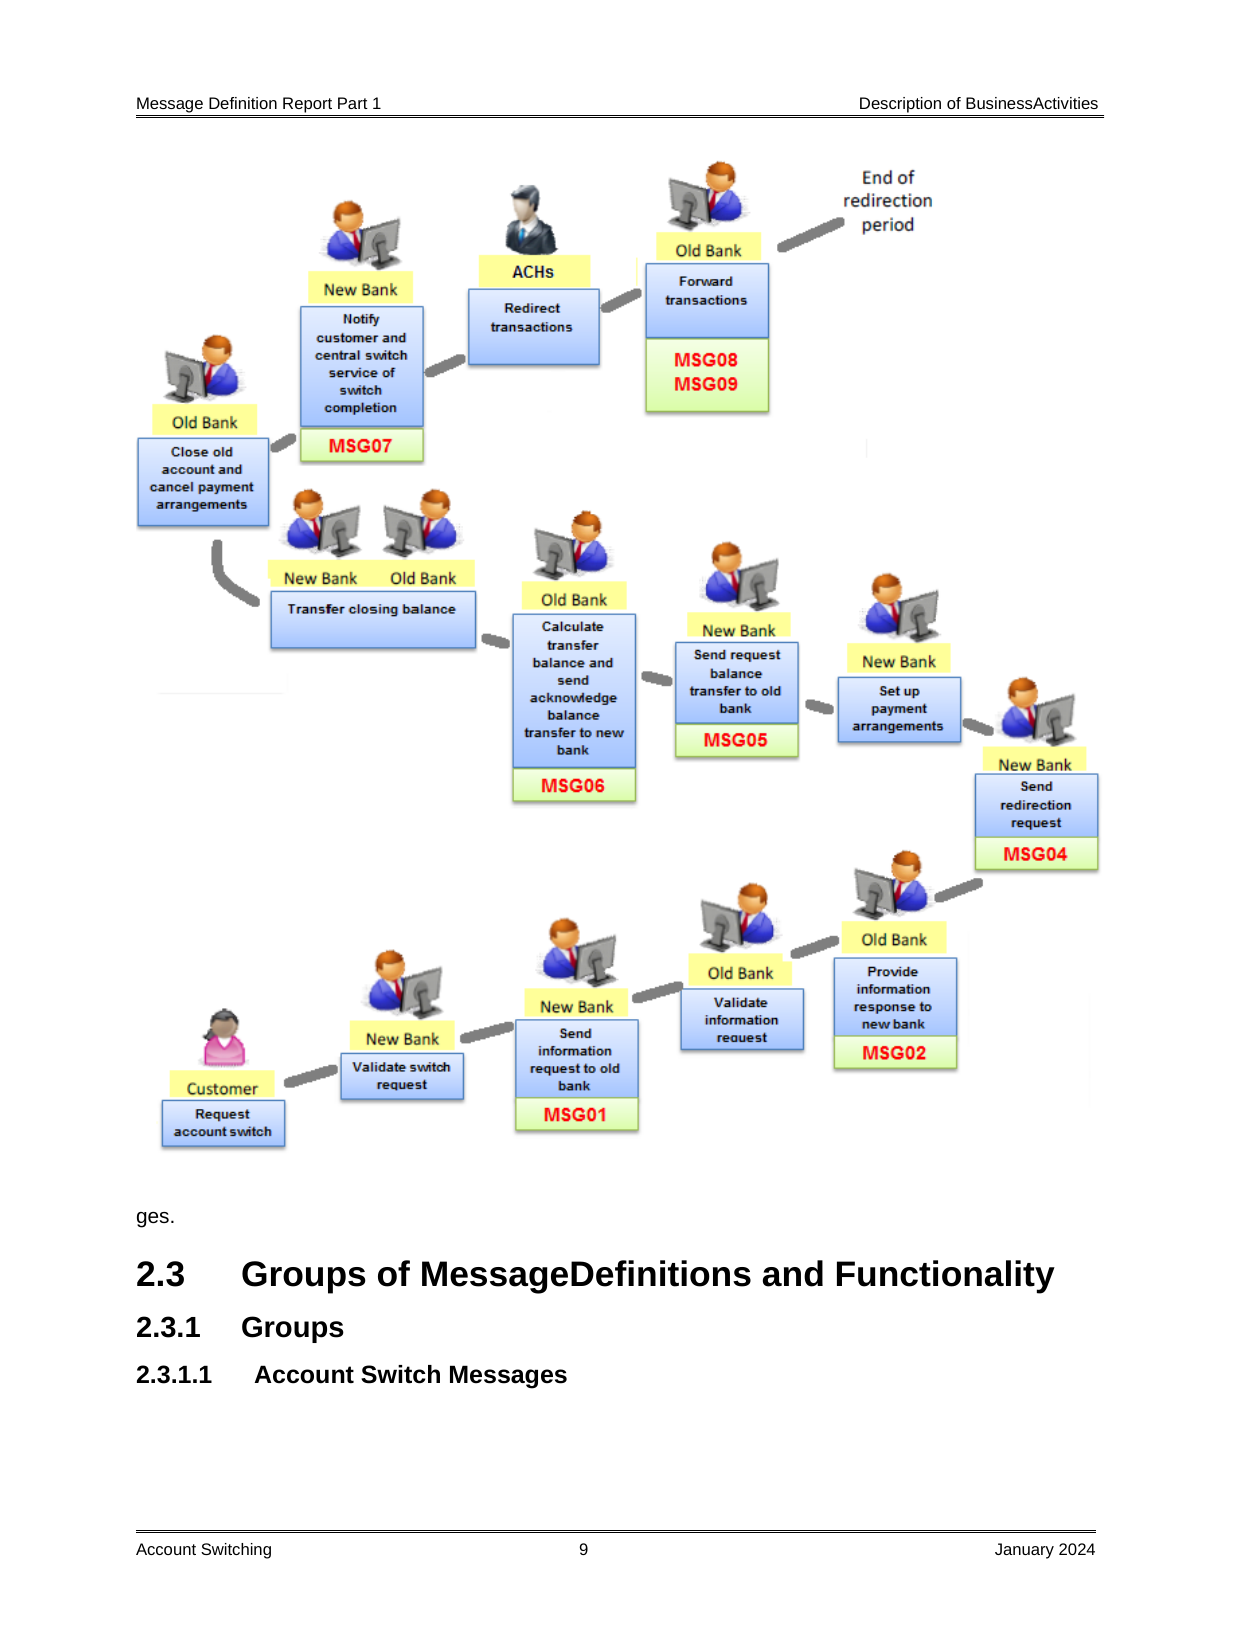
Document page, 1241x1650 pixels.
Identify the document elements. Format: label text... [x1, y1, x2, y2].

text ges. [136, 1204, 1104, 1228]
subtitle Groups [136, 1310, 1104, 1344]
subtitle Groups of MessageDefinitions and Functionality [136, 1253, 1104, 1293]
picture [135, 146, 1104, 1155]
subtitle Account Switch Messages [136, 1360, 1104, 1389]
